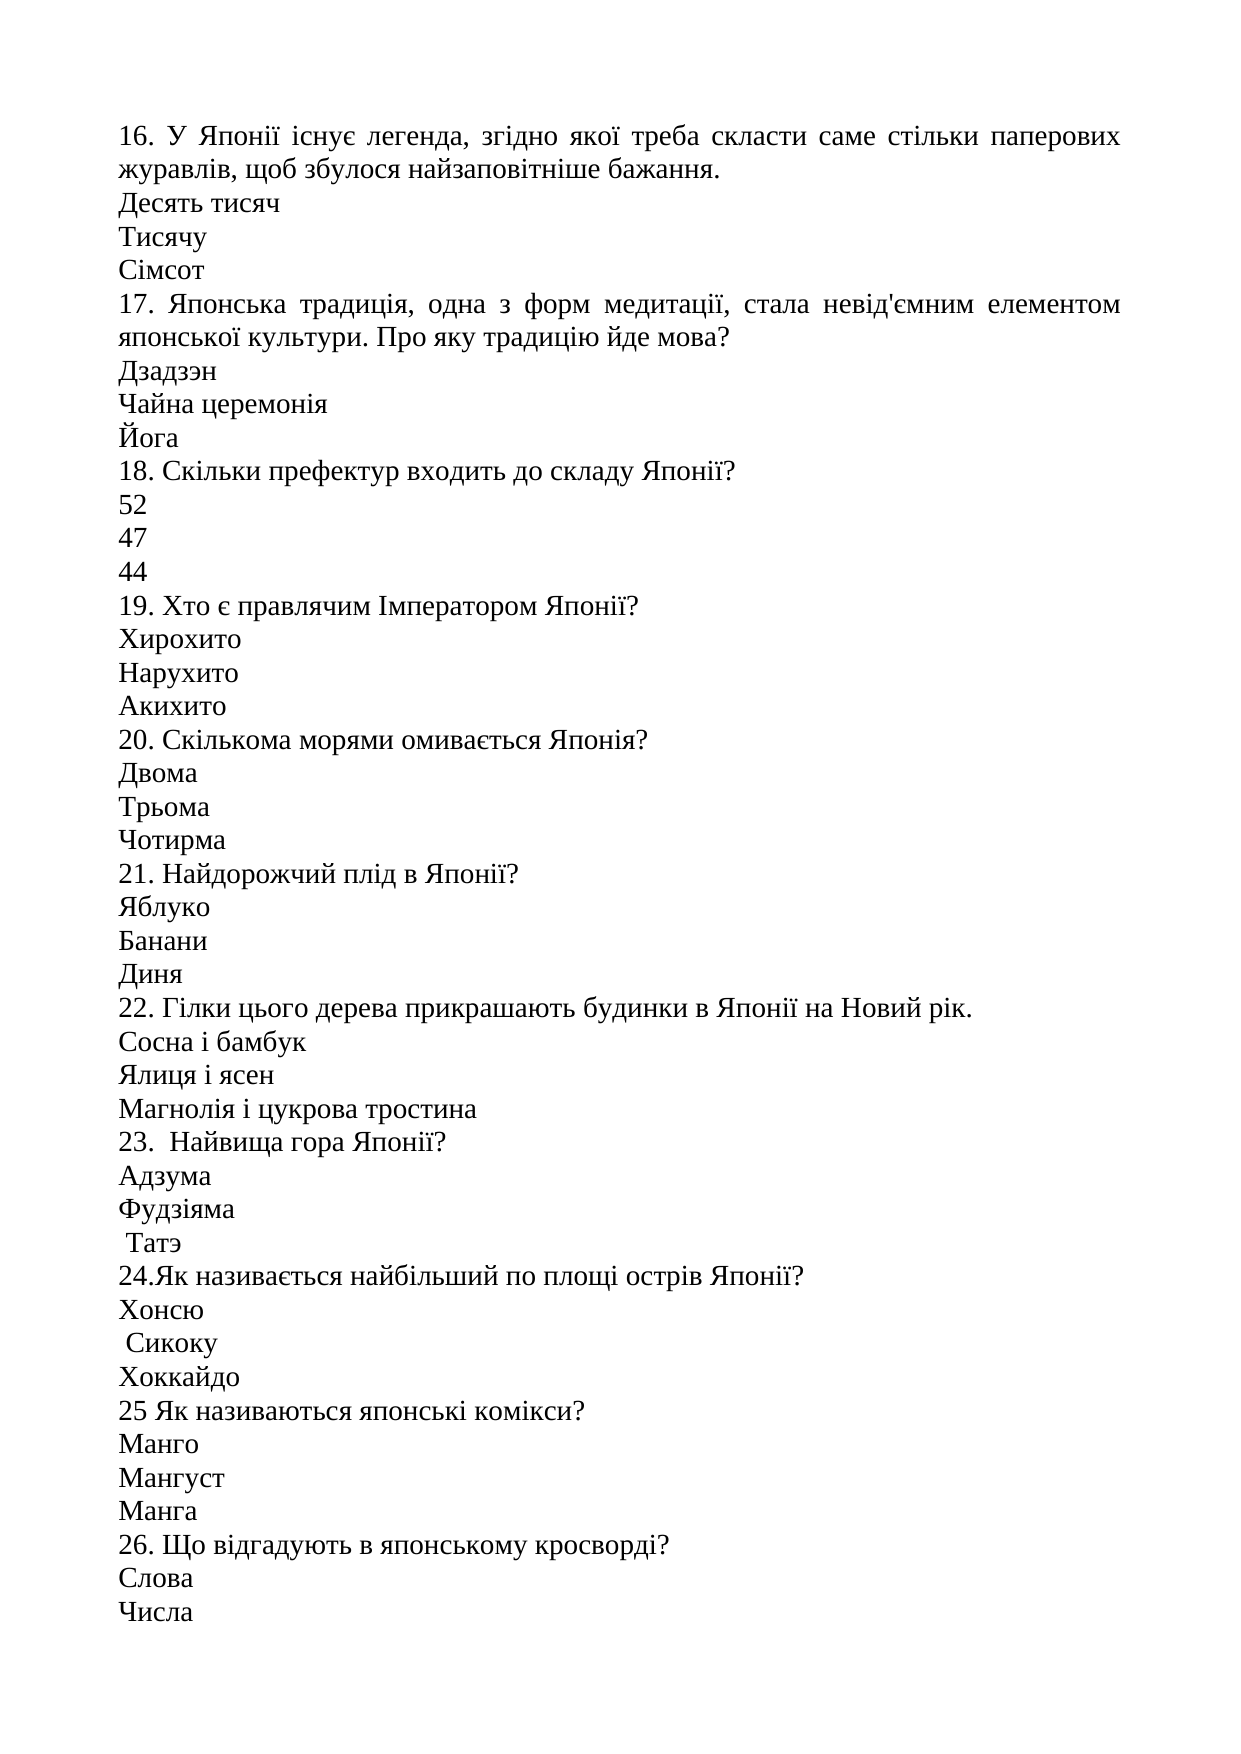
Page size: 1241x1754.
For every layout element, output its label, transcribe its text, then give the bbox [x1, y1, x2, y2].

text 26. Що відгадують в японському кросворді? [118, 1527, 1122, 1560]
text 52 [118, 487, 1122, 521]
text Тисячу [118, 219, 1122, 252]
text Хоккайдо [118, 1359, 1122, 1393]
text 17. Японська традиція, одна з форм медитації, стала невід'ємним елементом японської культури. Про яку традицію йде мова? [118, 286, 1122, 353]
text Двома [118, 755, 1122, 789]
text Хонсю [118, 1292, 1122, 1326]
text 18. Скільки префектур входить до складу Японії? [118, 453, 1122, 487]
text 21. Найдорожчий плід в Японії? [118, 856, 1122, 889]
text 20. Скількома морями омивається Японія? [118, 722, 1122, 755]
text Чотирма [118, 822, 1122, 856]
text Сосна і бамбук [118, 1024, 1122, 1057]
text Яблуко [118, 889, 1122, 923]
text 19. Хто є правлячим Імператором Японії? [118, 588, 1122, 621]
text Хирохито [118, 621, 1122, 655]
text Адзума [118, 1158, 1122, 1191]
text 24.Як називається найбільший по площі острів Японії? [118, 1258, 1122, 1292]
text Нарухито [118, 655, 1122, 688]
text Манга [118, 1493, 1122, 1527]
text 44 [118, 554, 1122, 588]
text Банани [118, 923, 1122, 957]
text Чайна церемонія [118, 386, 1122, 420]
text Числа [118, 1594, 1122, 1627]
text Слова [118, 1560, 1122, 1594]
text 47 [118, 521, 1122, 554]
text Магнолія і цукрова тростина [118, 1091, 1122, 1124]
text 23. Найвища гора Японії? [118, 1124, 1122, 1158]
text Трьома [118, 789, 1122, 822]
text Фудзіяма [118, 1191, 1122, 1225]
text Дзадзэн [118, 353, 1122, 386]
text Сикоку [118, 1326, 1122, 1359]
text Сімсот [118, 252, 1122, 286]
text Йога [118, 420, 1122, 453]
text Мангуст [118, 1460, 1122, 1493]
text 16. У Японії існує легенда, згідно якої треба скласти саме стільки паперових журавлів, щоб збулося найзаповітніше бажання. [118, 118, 1122, 185]
text Десять тисяч [118, 185, 1122, 219]
text Акихито [118, 688, 1122, 722]
text Диня [118, 957, 1122, 990]
text 25 Як називаються японські комікси? [118, 1393, 1122, 1426]
text Татэ [118, 1225, 1122, 1258]
text 22. Гілки цього дерева прикрашають будинки в Японії на Новий рік. [118, 990, 1122, 1024]
text Манго [118, 1426, 1122, 1460]
text Ялиця і ясен [118, 1057, 1122, 1091]
